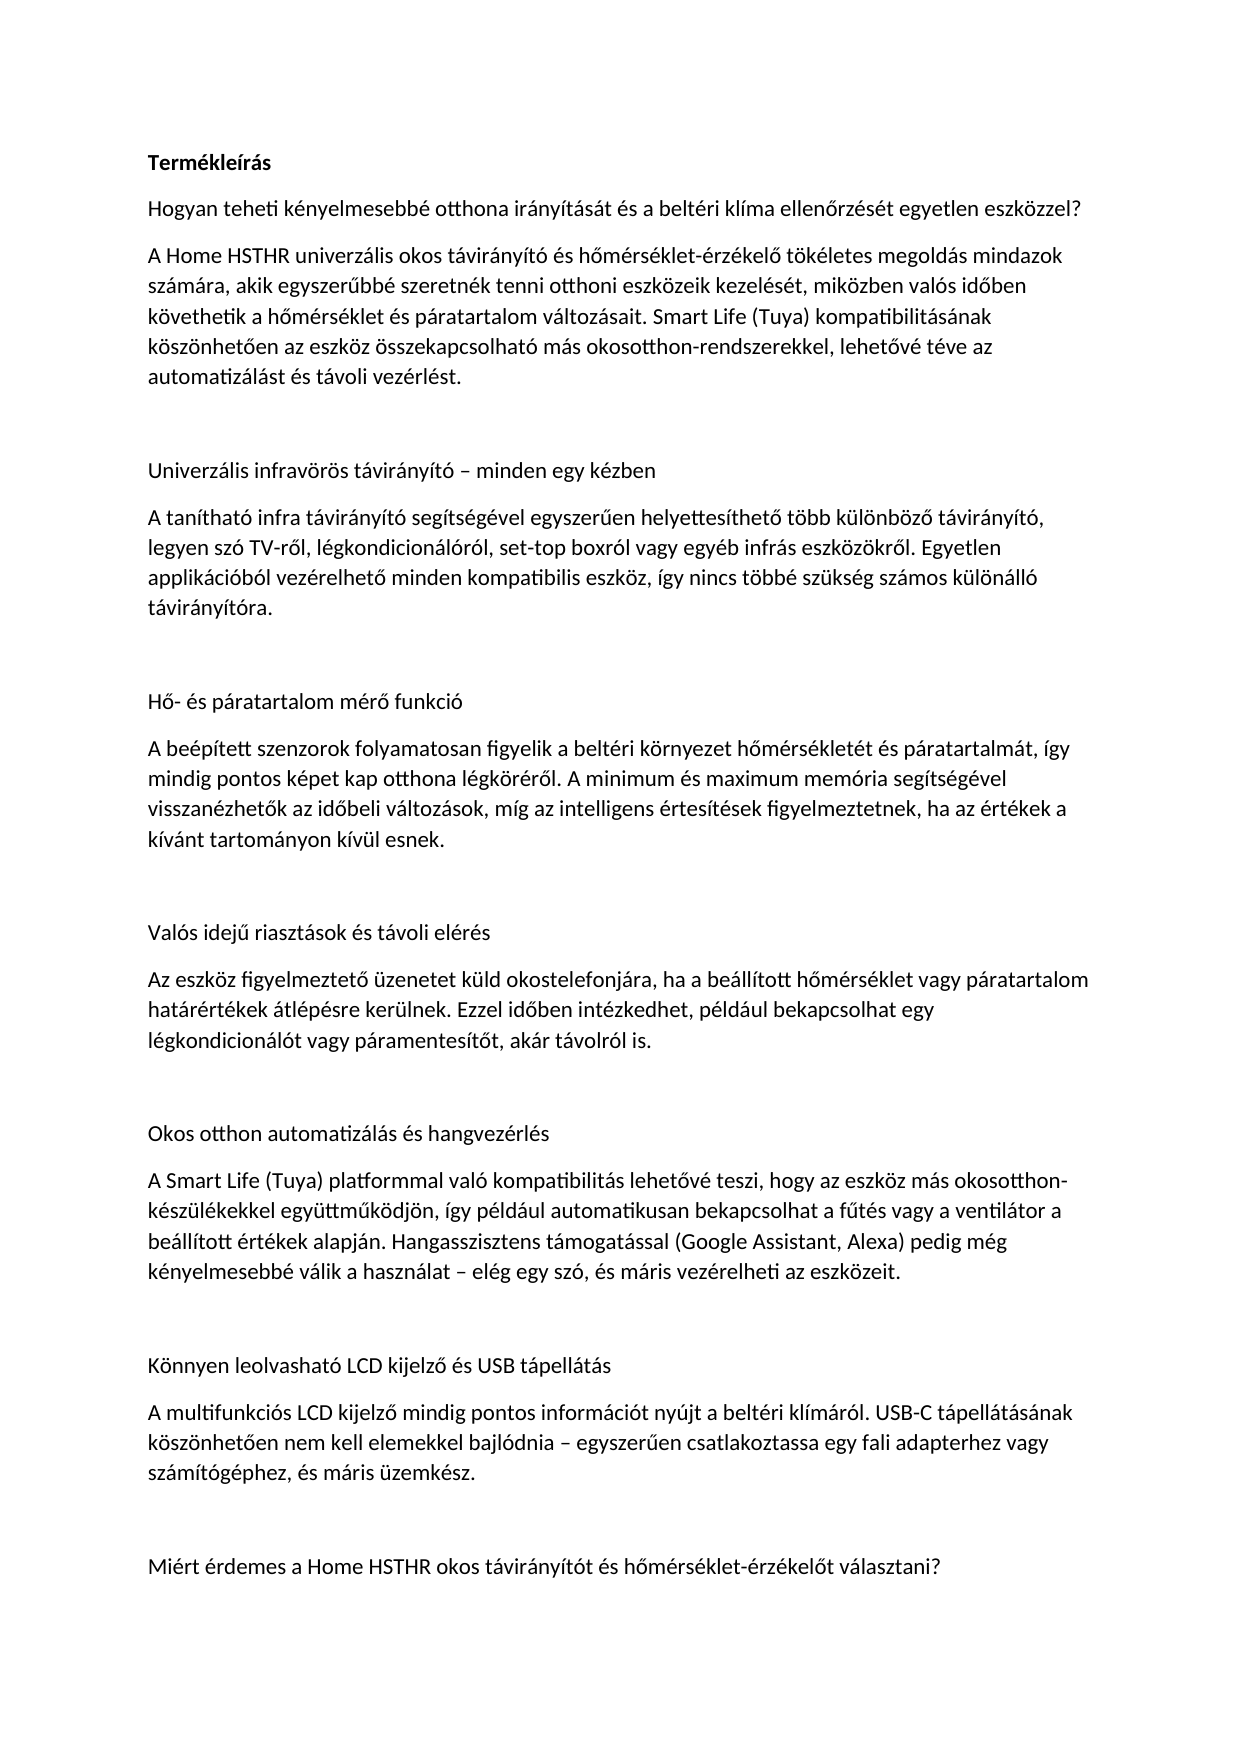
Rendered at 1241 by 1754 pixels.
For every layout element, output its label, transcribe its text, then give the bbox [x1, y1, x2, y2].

text Univerzális infravörös távirányító – minden egy kézben [148, 456, 1093, 484]
text Az eszköz figyelmeztető üzenetet küld okostelefonjára, ha a beállított hőmérséklet vagy páratartalom határértékek átlépésre kerülnek. Ezzel időben intézkedhet, például bekapcsolhat egy légkondicionálót vagy páramentesítőt, akár távolról is. [148, 965, 1093, 1054]
text A Smart Life (Tuya) platformmal való kompatibilitás lehetővé teszi, hogy az eszköz más okosotthon-készülékekkel együttműködjön, így például automatikusan bekapcsolhat a fűtés vagy a ventilátor a beállított értékek alapján. Hangasszisztens támogatással (Google Assistant, Alexa) pedig még kényelmesebbé válik a használat – elég egy szó, és máris vezérelheti az eszközeit. [148, 1166, 1093, 1285]
text Könnyen leolvasható LCD kijelző és USB tápellátás [148, 1351, 1093, 1379]
text A Home HSTHR univerzális okos távirányító és hőmérséklet-érzékelő tökéletes megoldás mindazok számára, akik egyszerűbbé szeretnék tenni otthoni eszközeik kezelését, miközben valós időben követhetik a hőmérséklet és páratartalom változásait. Smart Life (Tuya) kompatibilitásának köszönhetően az eszköz összekapcsolható más okosotthon-rendszerekkel, lehetővé téve az automatizálást és távoli vezérlést. [148, 241, 1093, 390]
text Miért érdemes a Home HSTHR okos távirányítót és hőmérséklet-érzékelőt választani? [148, 1552, 1093, 1580]
text Hogyan teheti kényelmesebbé otthona irányítását és a beltéri klíma ellenőrzését egyetlen eszközzel? [148, 194, 1093, 222]
text A tanítható infra távirányító segítségével egyszerűen helyettesíthető több különböző távirányító, legyen szó TV-ről, légkondicionálóról, set-top boxról vagy egyéb infrás eszközökről. Egyetlen applikációból vezérelhető minden kompatibilis eszköz, így nincs többé szükség számos különálló távirányítóra. [148, 503, 1093, 621]
text A beépített szenzorok folyamatosan figyelik a beltéri környezet hőmérsékletét és páratartalmát, így mindig pontos képet kap otthona légköréről. A minimum és maximum memória segítségével visszanézhetők az időbeli változások, míg az intelligens értesítések figyelmeztetnek, ha az értékek a kívánt tartományon kívül esnek. [148, 734, 1093, 853]
text Valós idejű riasztások és távoli elérés [148, 918, 1093, 946]
text A multifunkciós LCD kijelző mindig pontos információt nyújt a beltéri klímáról. USB-C tápellátásának köszönhetően nem kell elemekkel bajlódnia – egyszerűen csatlakoztassa egy fali adapterhez vagy számítógéphez, és máris üzemkész. [148, 1398, 1093, 1486]
text Termékleírás [148, 148, 1093, 176]
text Okos otthon automatizálás és hangvezérlés [148, 1119, 1093, 1147]
text Hő- és páratartalom mérő funkció [148, 687, 1093, 715]
